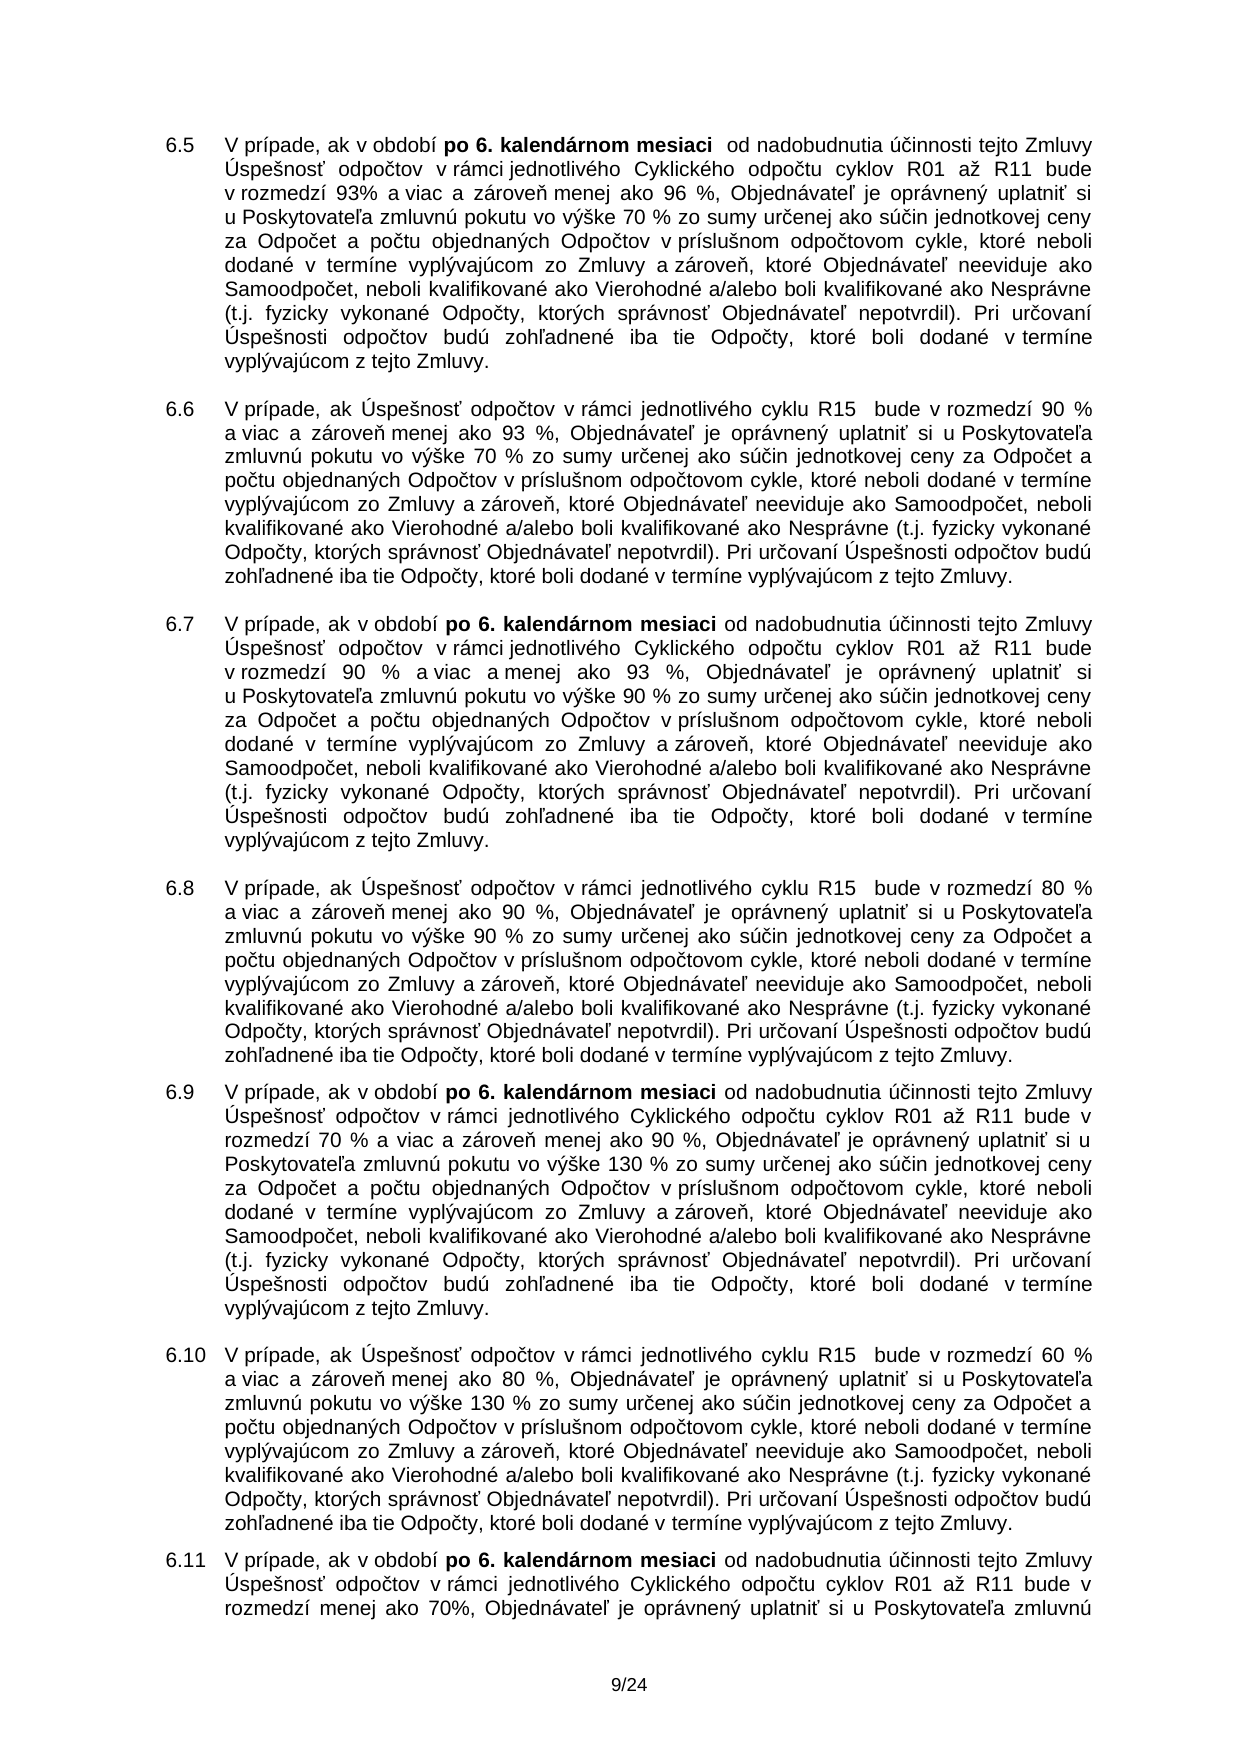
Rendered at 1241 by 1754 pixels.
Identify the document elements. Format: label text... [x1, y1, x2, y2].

list V prípade, ak Úspešnosť odpočtov v rámci jednotlivého cyklu R15 bude v rozmedzí 60 % a viac a zároveň menej ako 80 %, Objednávateľ je oprávnený uplatniť si u Poskytovateľa zmluvnú pokutu vo výške 130 % zo sumy určenej ako súčin jednotkovej ceny za Odpočet a počtu objednaných Odpočtov v príslušnom odpočtovom cykle, ktoré neboli dodané v termíne vyplývajúcom zo Zmluvy a zároveň, ktoré Objednávateľ neeviduje ako Samoodpočet, neboli kvalifikované ako Vierohodné a/alebo boli kvalifikované ako Nesprávne (t.j. fyzicky vykonané Odpočty, ktorých správnosť Objednávateľ nepotvrdil). Pri určovaní Úspešnosti odpočtov budú zohľadnené iba tie Odpočty, ktoré boli dodané v termíne vyplývajúcom z tejto Zmluvy. [165, 1343, 1093, 1535]
list V prípade, ak Úspešnosť odpočtov v rámci jednotlivého cyklu R15 bude v rozmedzí 80 % a viac a zároveň menej ako 90 %, Objednávateľ je oprávnený uplatniť si u Poskytovateľa zmluvnú pokutu vo výške 90 % zo sumy určenej ako súčin jednotkovej ceny za Odpočet a počtu objednaných Odpočtov v príslušnom odpočtovom cykle, ktoré neboli dodané v termíne vyplývajúcom zo Zmluvy a zároveň, ktoré Objednávateľ neeviduje ako Samoodpočet, neboli kvalifikované ako Vierohodné a/alebo boli kvalifikované ako Nesprávne (t.j. fyzicky vykonané Odpočty, ktorých správnosť Objednávateľ nepotvrdil). Pri určovaní Úspešnosti odpočtov budú zohľadnené iba tie Odpočty, ktoré boli dodané v termíne vyplývajúcom z tejto Zmluvy. [165, 876, 1093, 1067]
list V prípade, ak v období po 6. kalendárnom mesiaci od nadobudnutia účinnosti tejto Zmluvy Úspešnosť odpočtov v rámci jednotlivého Cyklického odpočtu cyklov R01 až R11 bude v rozmedzí 90 % a viac a menej ako 93 %, Objednávateľ je oprávnený uplatniť si u Poskytovateľa zmluvnú pokutu vo výške 90 % zo sumy určenej ako súčin jednotkovej ceny za Odpočet a počtu objednaných Odpočtov v príslušnom odpočtovom cykle, ktoré neboli dodané v termíne vyplývajúcom zo Zmluvy a zároveň, ktoré Objednávateľ neeviduje ako Samoodpočet, neboli kvalifikované ako Vierohodné a/alebo boli kvalifikované ako Nesprávne (t.j. fyzicky vykonané Odpočty, ktorých správnosť Objednávateľ nepotvrdil). Pri určovaní Úspešnosti odpočtov budú zohľadnené iba tie Odpočty, ktoré boli dodané v termíne vyplývajúcom z tejto Zmluvy. [165, 612, 1093, 852]
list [165, 1547, 1093, 1619]
list V prípade, ak Úspešnosť odpočtov v rámci jednotlivého cyklu R15 bude v rozmedzí 90 % a viac a zároveň menej ako 93 %, Objednávateľ je oprávnený uplatniť si u Poskytovateľa zmluvnú pokutu vo výške 70 % zo sumy určenej ako súčin jednotkovej ceny za Odpočet a počtu objednaných Odpočtov v príslušnom odpočtovom cykle, ktoré neboli dodané v termíne vyplývajúcom zo Zmluvy a zároveň, ktoré Objednávateľ neeviduje ako Samoodpočet, neboli kvalifikované ako Vierohodné a/alebo boli kvalifikované ako Nesprávne (t.j. fyzicky vykonané Odpočty, ktorých správnosť Objednávateľ nepotvrdil). Pri určovaní Úspešnosti odpočtov budú zohľadnené iba tie Odpočty, ktoré boli dodané v termíne vyplývajúcom z tejto Zmluvy. [165, 396, 1093, 588]
list V prípade, ak v období po 6. kalendárnom mesiaci od nadobudnutia účinnosti tejto Zmluvy Úspešnosť odpočtov v rámci jednotlivého Cyklického odpočtu cyklov R01 až R11 bude v rozmedzí 93% a viac a zároveň menej ako 96 %, Objednávateľ je oprávnený uplatniť si u Poskytovateľa zmluvnú pokutu vo výške 70 % zo sumy určenej ako súčin jednotkovej ceny za Odpočet a počtu objednaných Odpočtov v príslušnom odpočtovom cykle, ktoré neboli dodané v termíne vyplývajúcom zo Zmluvy a zároveň, ktoré Objednávateľ neeviduje ako Samoodpočet, neboli kvalifikované ako Vierohodné a/alebo boli kvalifikované ako Nesprávne (t.j. fyzicky vykonané Odpočty, ktorých správnosť Objednávateľ nepotvrdil). Pri určovaní Úspešnosti odpočtov budú zohľadnené iba tie Odpočty, ktoré boli dodané v termíne vyplývajúcom z tejto Zmluvy. [165, 133, 1093, 372]
list V prípade, ak v období po 6. kalendárnom mesiaci od nadobudnutia účinnosti tejto Zmluvy Úspešnosť odpočtov v rámci jednotlivého Cyklického odpočtu cyklov R01 až R11 bude v rozmedzí 70 % a viac a zároveň menej ako 90 %, Objednávateľ je oprávnený uplatniť si u Poskytovateľa zmluvnú pokutu vo výške 130 % zo sumy určenej ako súčin jednotkovej ceny za Odpočet a počtu objednaných Odpočtov v príslušnom odpočtovom cykle, ktoré neboli dodané v termíne vyplývajúcom zo Zmluvy a zároveň, ktoré Objednávateľ neeviduje ako Samoodpočet, neboli kvalifikované ako Vierohodné a/alebo boli kvalifikované ako Nesprávne (t.j. fyzicky vykonané Odpočty, ktorých správnosť Objednávateľ nepotvrdil). Pri určovaní Úspešnosti odpočtov budú zohľadnené iba tie Odpočty, ktoré boli dodané v termíne vyplývajúcom z tejto Zmluvy. [165, 1080, 1093, 1319]
